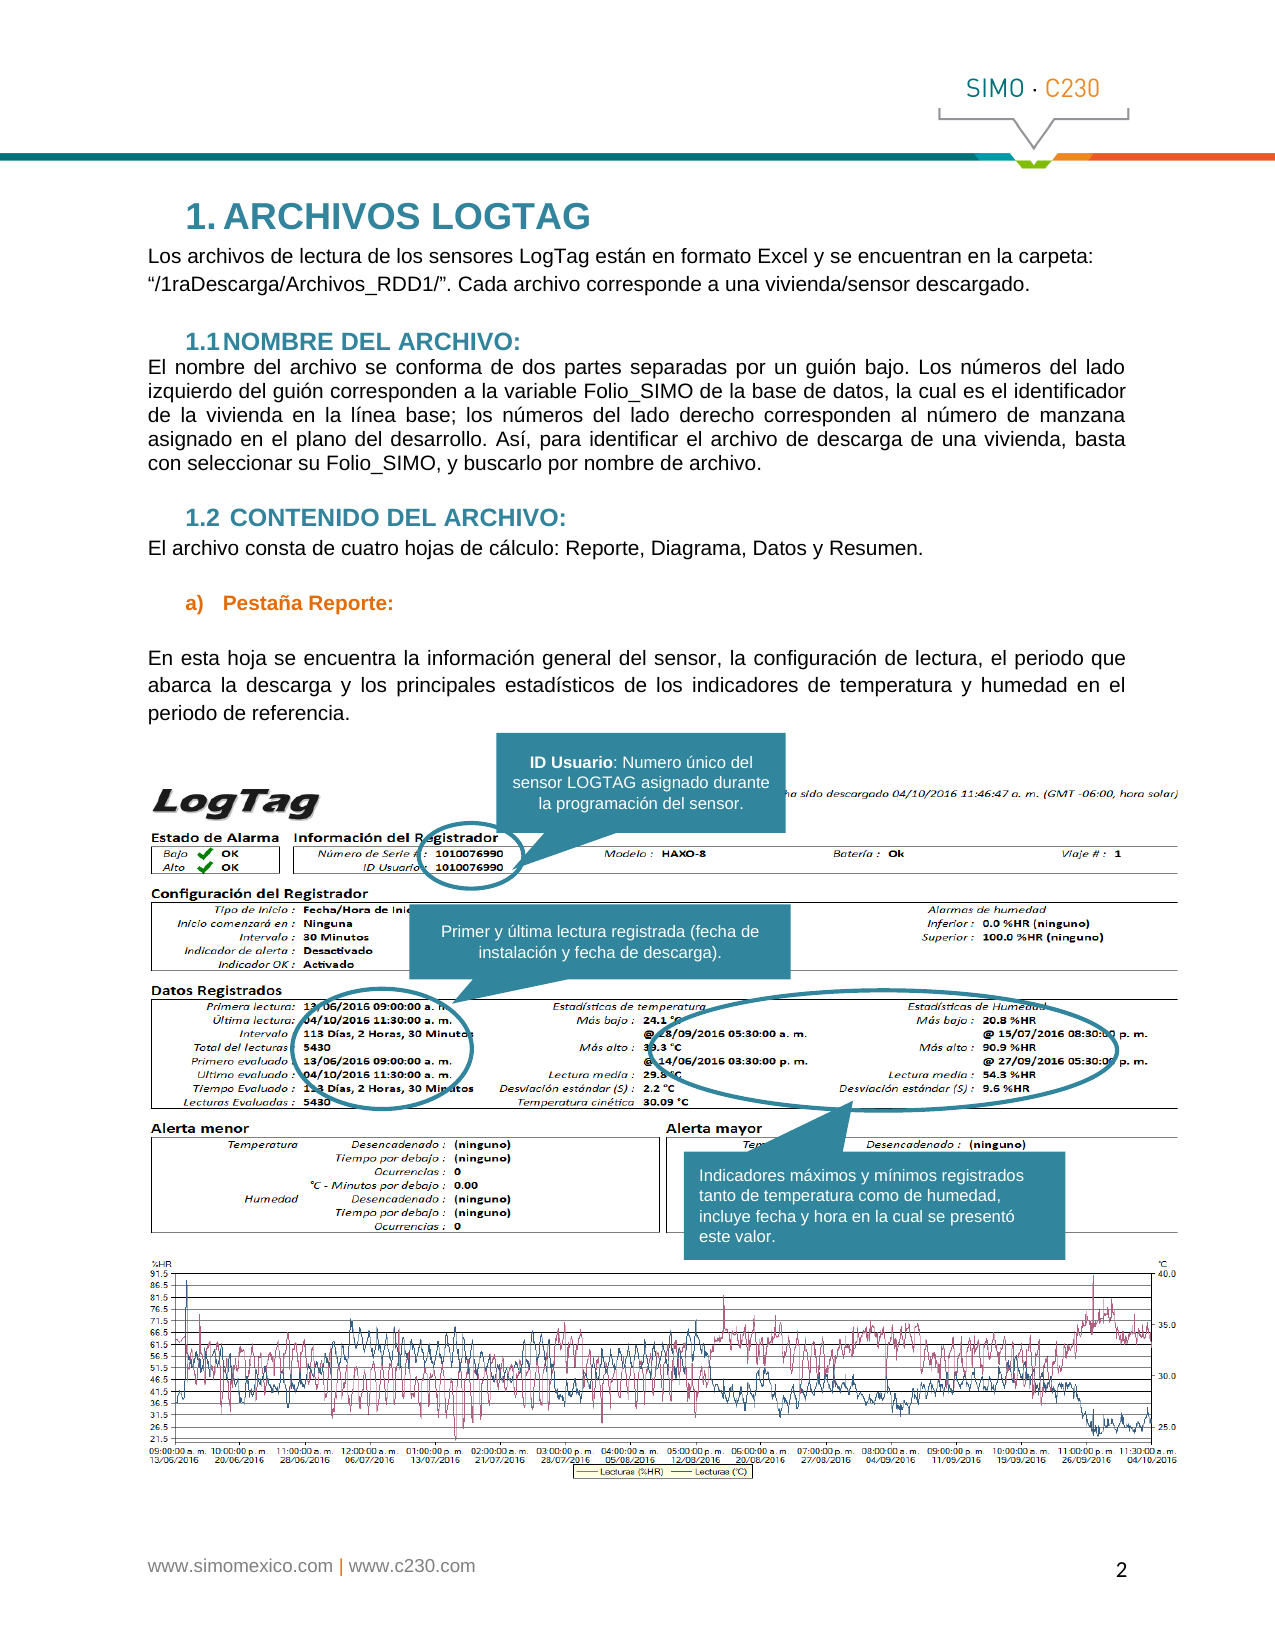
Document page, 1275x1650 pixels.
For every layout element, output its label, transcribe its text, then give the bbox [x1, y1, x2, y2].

text El nombre del archivo se conforma de dos partes separadas por un guión bajo. Los números del lado izquierdo del guión corresponden a la variable Folio_SIMO de la base de datos, la cual es el identificador de la vivienda en la línea base; los números del lado derecho corresponden al número de manzana asignado en el plano del desarrollo. Así, para identificar el archivo de descarga de una vivienda, basta con seleccionar su Folio_SIMO, y buscarlo por nombre de archivo. [148, 355, 1127, 475]
list Pestaña Reporte: [185, 591, 1127, 614]
picture [0, 0, 1275, 188]
text En esta hoja se encuentra la información general del sensor, la configuración de lectura, el periodo que abarca la descarga y los principales estadísticos de los indicadores de temperatura y humedad en el periodo de referencia. [148, 646, 1127, 724]
list CONTENIDO DEL ARCHIVO: [185, 502, 1127, 531]
list NOMBRE DEL ARCHIVO: [185, 326, 1127, 355]
text El archivo consta de cuatro hojas de cálculo: Reporte, Diagrama, Datos y Resumen. [148, 536, 1127, 559]
list ARCHIVOS LOGTAG [185, 148, 1127, 237]
text Los archivos de lectura de los sensores LogTag están en formato Excel y se encuentran en la carpeta: “/1raDescarga/Archivos_RDD1/”. Cada archivo corresponde a una vivienda/sensor descargado. [148, 244, 1127, 295]
picture [147, 787, 1178, 1481]
picture [514, 833, 543, 852]
picture [421, 826, 521, 886]
